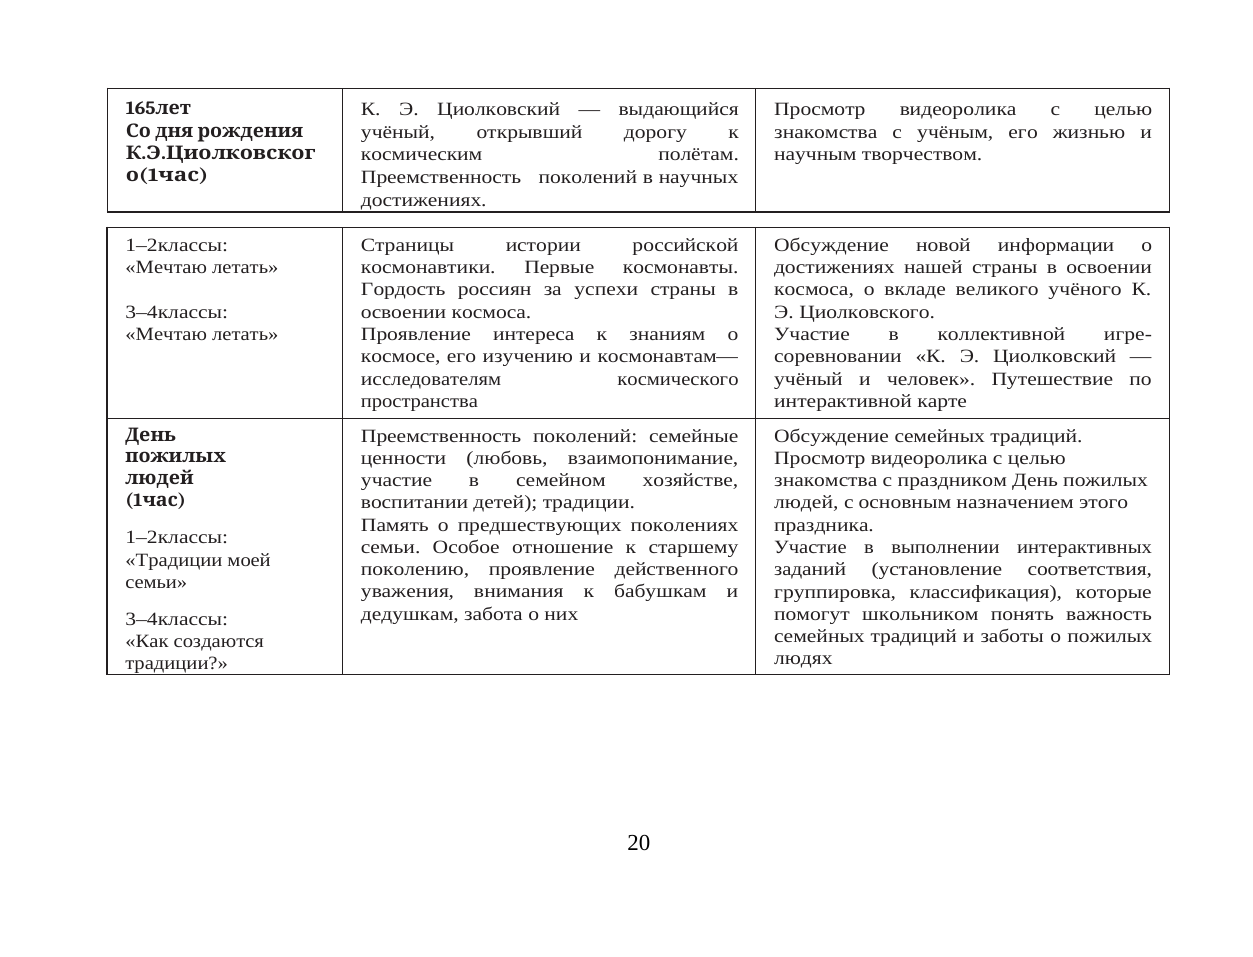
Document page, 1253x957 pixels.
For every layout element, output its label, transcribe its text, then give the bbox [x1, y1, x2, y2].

table_cell День пожилых людей (1час) 1–2классы: «Традиции моей семьи» 3–4классы: «Как создаются традиции?» [108, 419, 342, 674]
table_cell К. Э. Циолковский — выдающийся учёный, открывший дорогу к космическим полётам. Преемственность поколений в научных достижениях. [343, 89, 755, 211]
table_cell Просмотр видеоролика с целью знакомства с учёным, его жизнью и научным творчеством. [756, 89, 1169, 211]
table_cell Преемственность поколений: семейные ценности (любовь, взаимопонимание, участие в семейном хозяйстве, воспитании детей); традиции. Память о предшествующих поколениях семьи. Особое отношение к старшему поколению, проявление действенного уважения, внимания к бабушкам и дедушкам, забота о них [343, 419, 755, 674]
table_header Обсуждение новой информации о достижениях нашей страны в освоении космоса, о вкладе великого учёного К. Э. Циолковского. Участие в коллективной игре-соревновании «К. Э. Циолковский — учёный и человек». Путешествие по интерактивной карте [756, 228, 1169, 417]
table_header 1–2классы: «Мечтаю летать» 3–4классы: «Мечтаю летать» [108, 228, 342, 417]
table_cell 165лет Со дня рождения К.Э.Циолковского(1час) [108, 89, 342, 211]
table_header Страницы истории российской космонавтики. Первые космонавты. Гордость россиян за успехи страны в освоении космоса. Проявление интереса к знаниям о космосе, его изучению и космонавтам—исследователям космического пространства [343, 228, 755, 417]
table_cell Обсуждение семейных традиций. Просмотр видеоролика с целью знакомства с праздником День пожилых людей, с основным назначением этого праздника. Участие в выполнении интерактивных заданий (установление соответствия, группировка, классификация), которые помогут школьником понять важность семейных традиций и заботы о пожилых людях [756, 419, 1169, 674]
